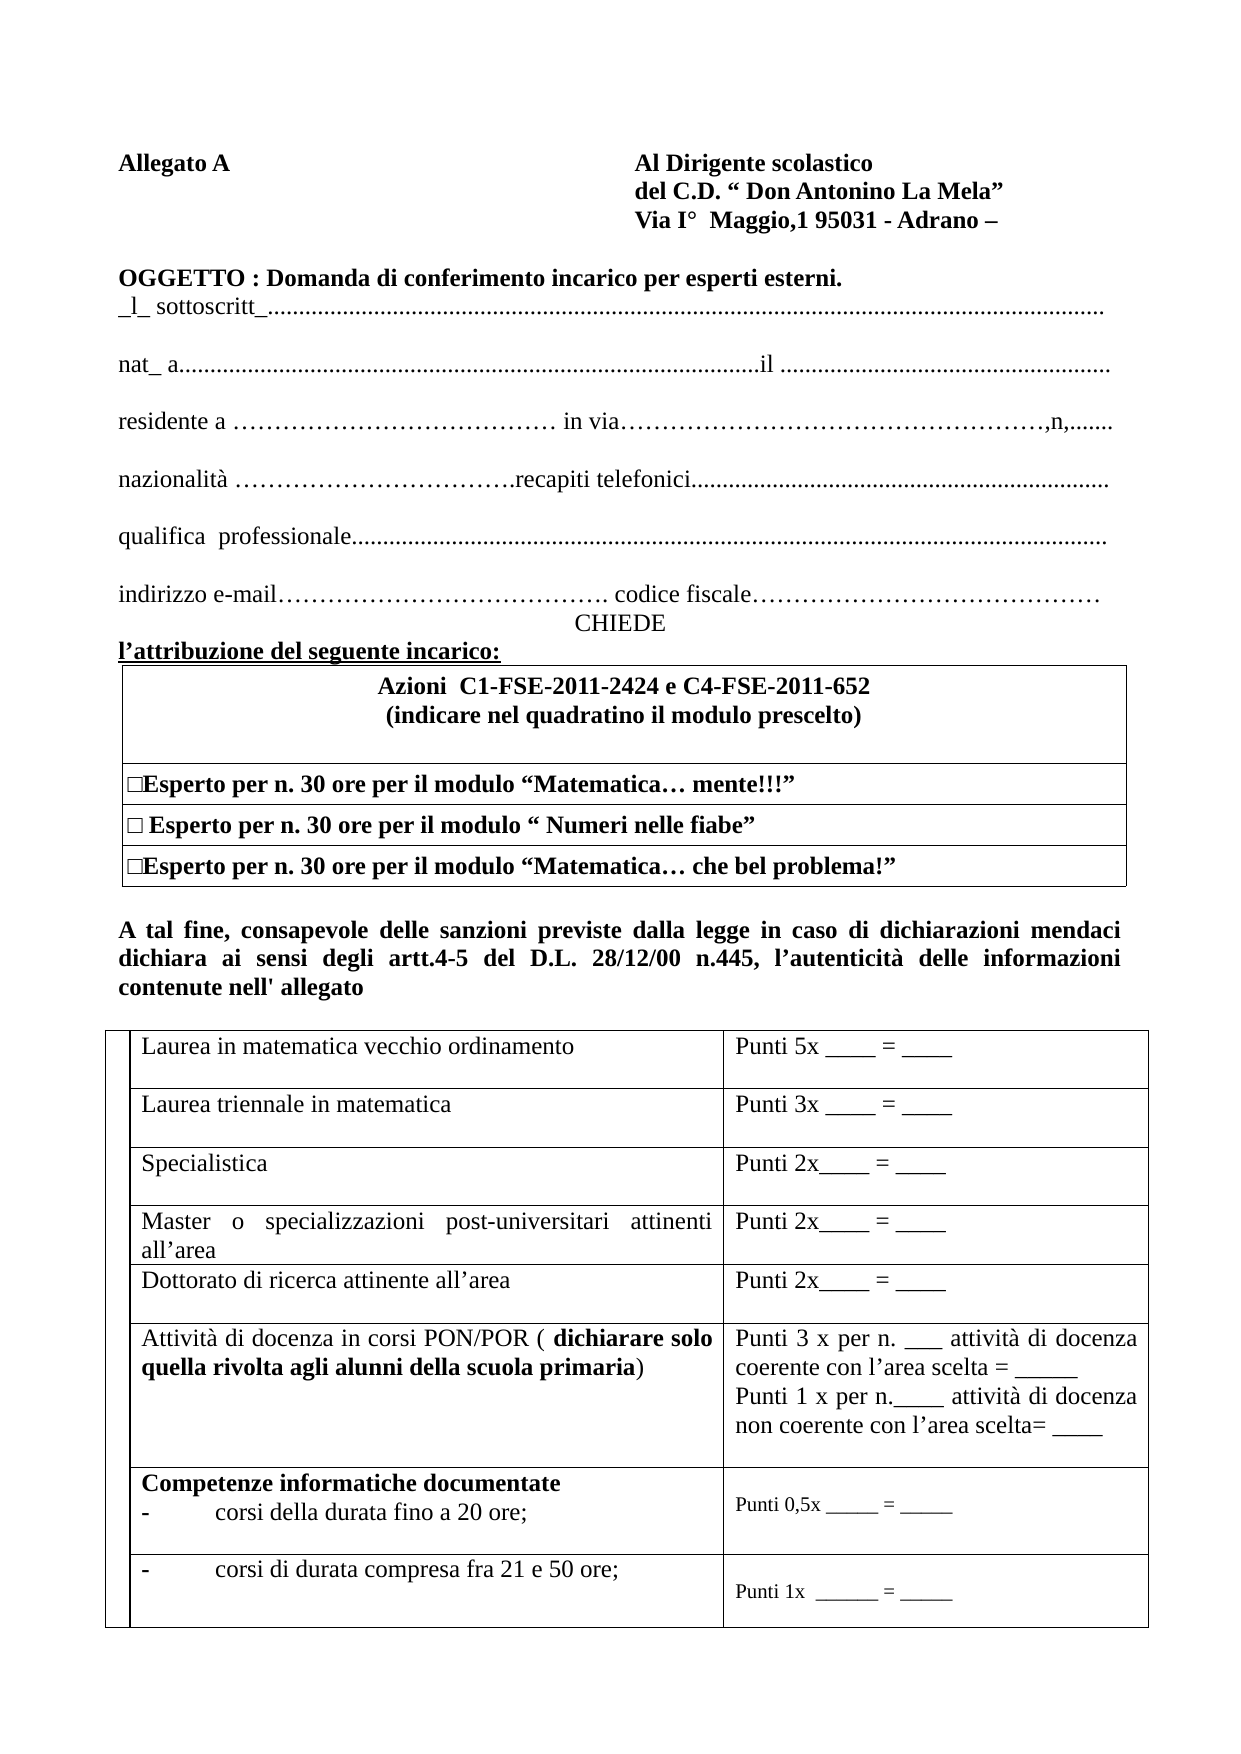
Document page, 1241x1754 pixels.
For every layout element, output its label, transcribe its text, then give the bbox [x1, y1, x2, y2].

text Allegato A Al Dirigente scolastico [118, 148, 1122, 176]
table_header Punti 5x ____ = ____ [724, 1031, 1148, 1088]
table_cell Punti 3x ____ = ____ [724, 1089, 1148, 1147]
table_cell Dottorato di ricerca attinente all’area [131, 1265, 723, 1322]
text l’attribuzione del seguente incarico: [118, 636, 1122, 665]
table_cell □ Esperto per n. 30 ore per il modulo “ Numeri nelle fiabe” [123, 805, 1126, 845]
text del C.D. “ Don Antonino La Mela” [634, 176, 1122, 205]
table_cell Punti 0,5x _____ = _____ [724, 1468, 1148, 1553]
text residente a ………………………………… in via……………………………………………,n,....... [118, 406, 1122, 435]
table_header Azioni C1-FSE-2011-2424 e C4-FSE-2011-652 (indicare nel quadratino il modulo prescelto) [123, 666, 1126, 763]
table_cell Punti 2x____ = ____ [724, 1265, 1148, 1322]
text nat_ a.............................................................................................il ..................................................... [118, 349, 1122, 378]
table_cell Punti 2x____ = ____ [724, 1148, 1148, 1205]
text CHIEDE [118, 608, 1122, 636]
table_cell Competenze informatiche documentate corsi della durata fino a 20 ore; [131, 1468, 723, 1553]
table_cell Punti 1x ______ = _____ [724, 1555, 1148, 1627]
text _l_ sottoscritt_...................................................................................................................................... [118, 291, 1122, 320]
text Via I° Maggio,1 95031 - Adrano – [634, 205, 1122, 234]
table_cell □Esperto per n. 30 ore per il modulo “Matematica… che bel problema!” [123, 846, 1126, 886]
table_cell Attività di docenza in corsi PON/POR ( dichiarare solo quella rivolta agli alunni della scuola primaria) [131, 1324, 723, 1467]
table_cell Specialistica [131, 1148, 723, 1205]
table_cell Master o specializzazioni post-universitari attinenti all’area [131, 1206, 723, 1264]
text A tal fine, consapevole delle sanzioni previste dalla legge in caso di dichiarazioni mendaci dichiara ai sensi degli artt.4-5 del D.L. 28/12/00 n.445, l’autenticità delle informazioni contenute nell' allegato [118, 915, 1122, 1001]
table_header [106, 1031, 129, 1627]
table_cell Laurea triennale in matematica [131, 1089, 723, 1147]
table_header Laurea in matematica vecchio ordinamento [131, 1031, 723, 1088]
text nazionalità …………………………….recapiti telefonici................................................................... [118, 464, 1122, 493]
table_cell Punti 2x____ = ____ [724, 1206, 1148, 1264]
table_cell □Esperto per n. 30 ore per il modulo “Matematica… mente!!!” [123, 764, 1126, 804]
text indirizzo e-mail…………………………………. codice fiscale…………………………………… [118, 579, 1122, 608]
table_cell Punti 3 x per n. ___ attività di docenza coerente con l’area scelta = _____ Punti 1 x per n.____ attività di docenza non coerente con l’area scelta= ____ [724, 1324, 1148, 1467]
table_cell corsi di durata compresa fra 21 e 50 ore; [131, 1555, 723, 1627]
text OGGETTO : Domanda di conferimento incarico per esperti esterni. [118, 263, 1122, 291]
text qualifica professionale......................................................................................................................... [118, 521, 1122, 550]
